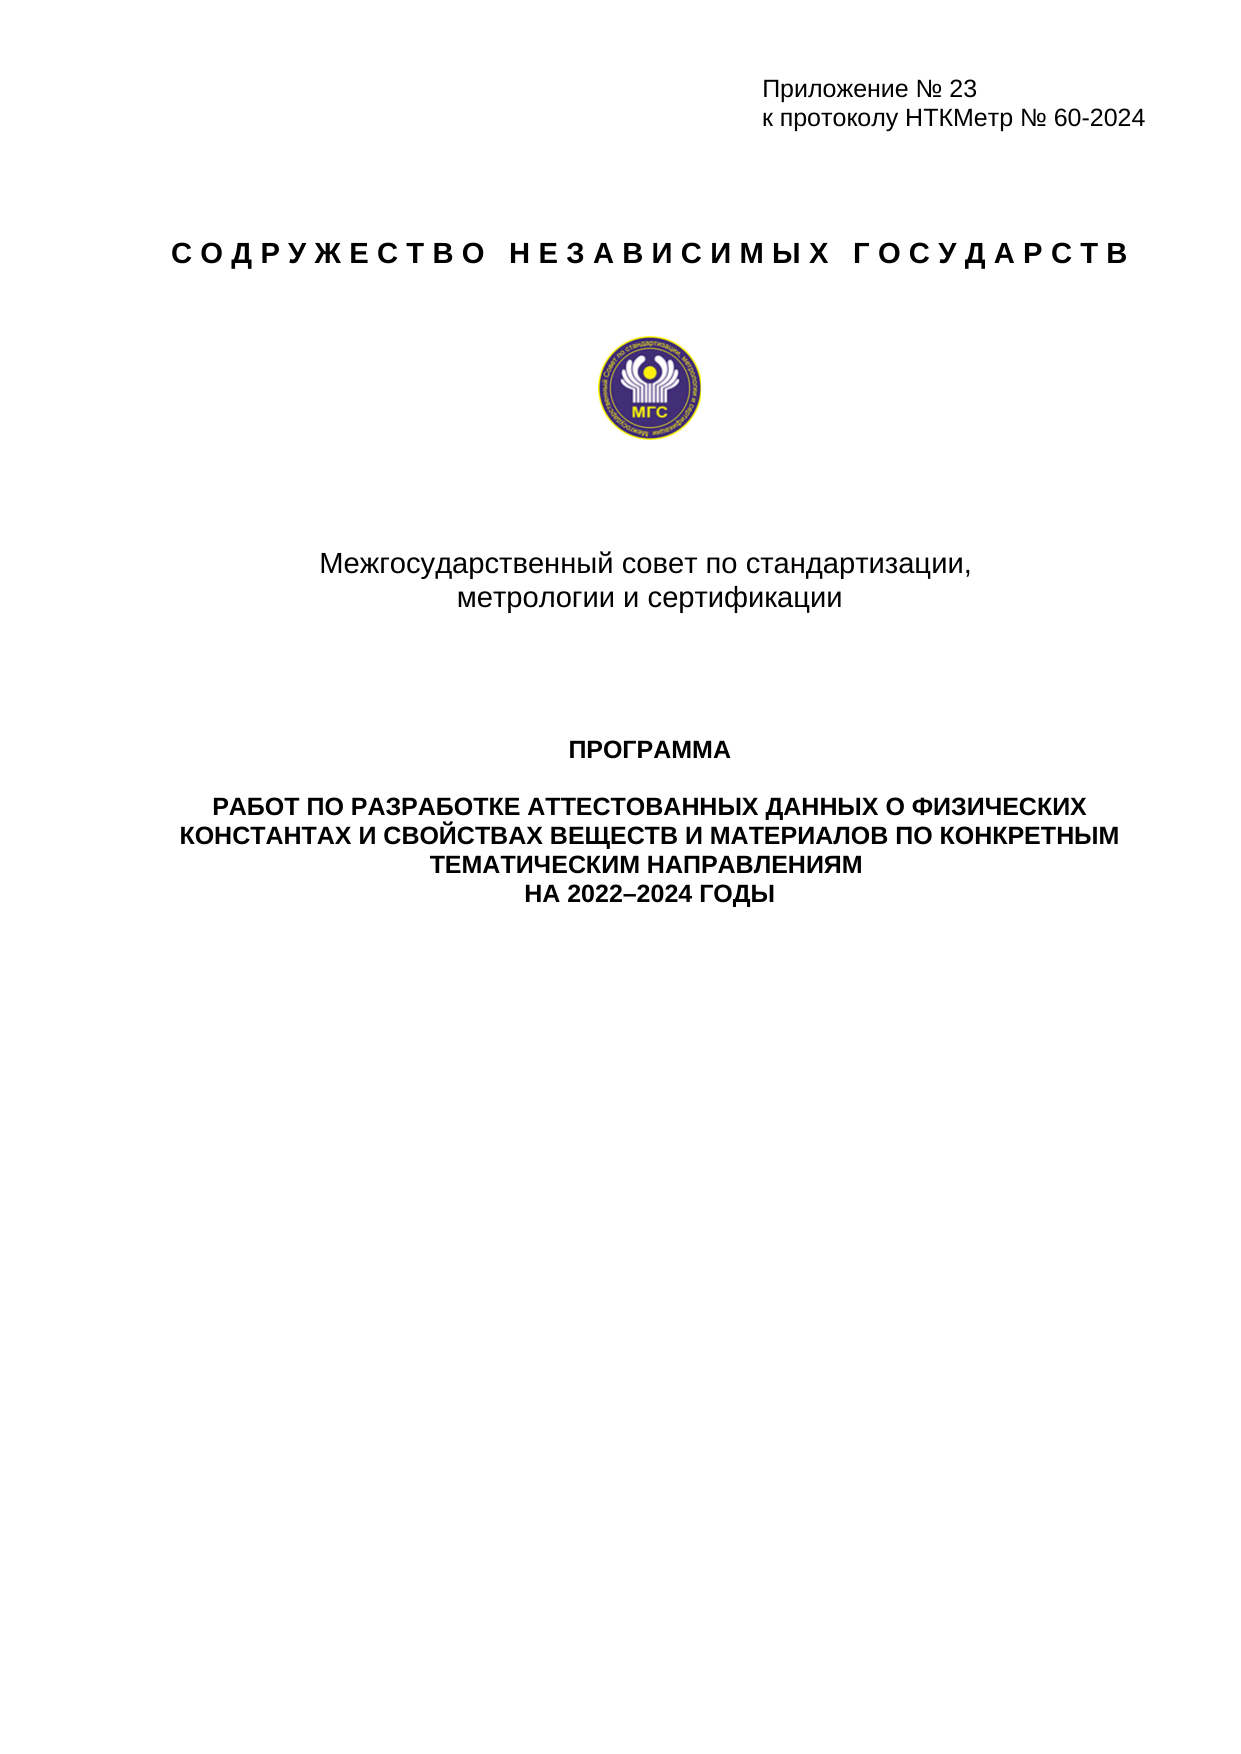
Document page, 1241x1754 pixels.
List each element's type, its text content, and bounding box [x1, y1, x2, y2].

picture [598, 336, 702, 440]
text Содружество Независимых ГосударстВ [148, 236, 1152, 269]
text Межгосударственный совет по стандартизации, метрологии и сертификации [148, 546, 1152, 613]
text к протоколу НТКМетр № 60-2024 [756, 103, 1152, 131]
text Приложение № 23 [762, 74, 1152, 103]
subtitle ПРОГРАММА [148, 735, 1152, 763]
text РАБОТ ПО РАЗРАБОТКЕ АТТЕСТОВАННЫХ ДАННЫХ О ФИЗИЧЕСКИХ КОНСТАНТАХ И СВОЙСТВАХ ВЕЩЕСТВ И МАТЕРИАЛОВ ПО КОНКРЕТНЫМ ТЕМАТИЧЕСКИМ НАПРАВЛЕНИЯМ НА 2022–2024 ГОДЫ [148, 792, 1152, 907]
